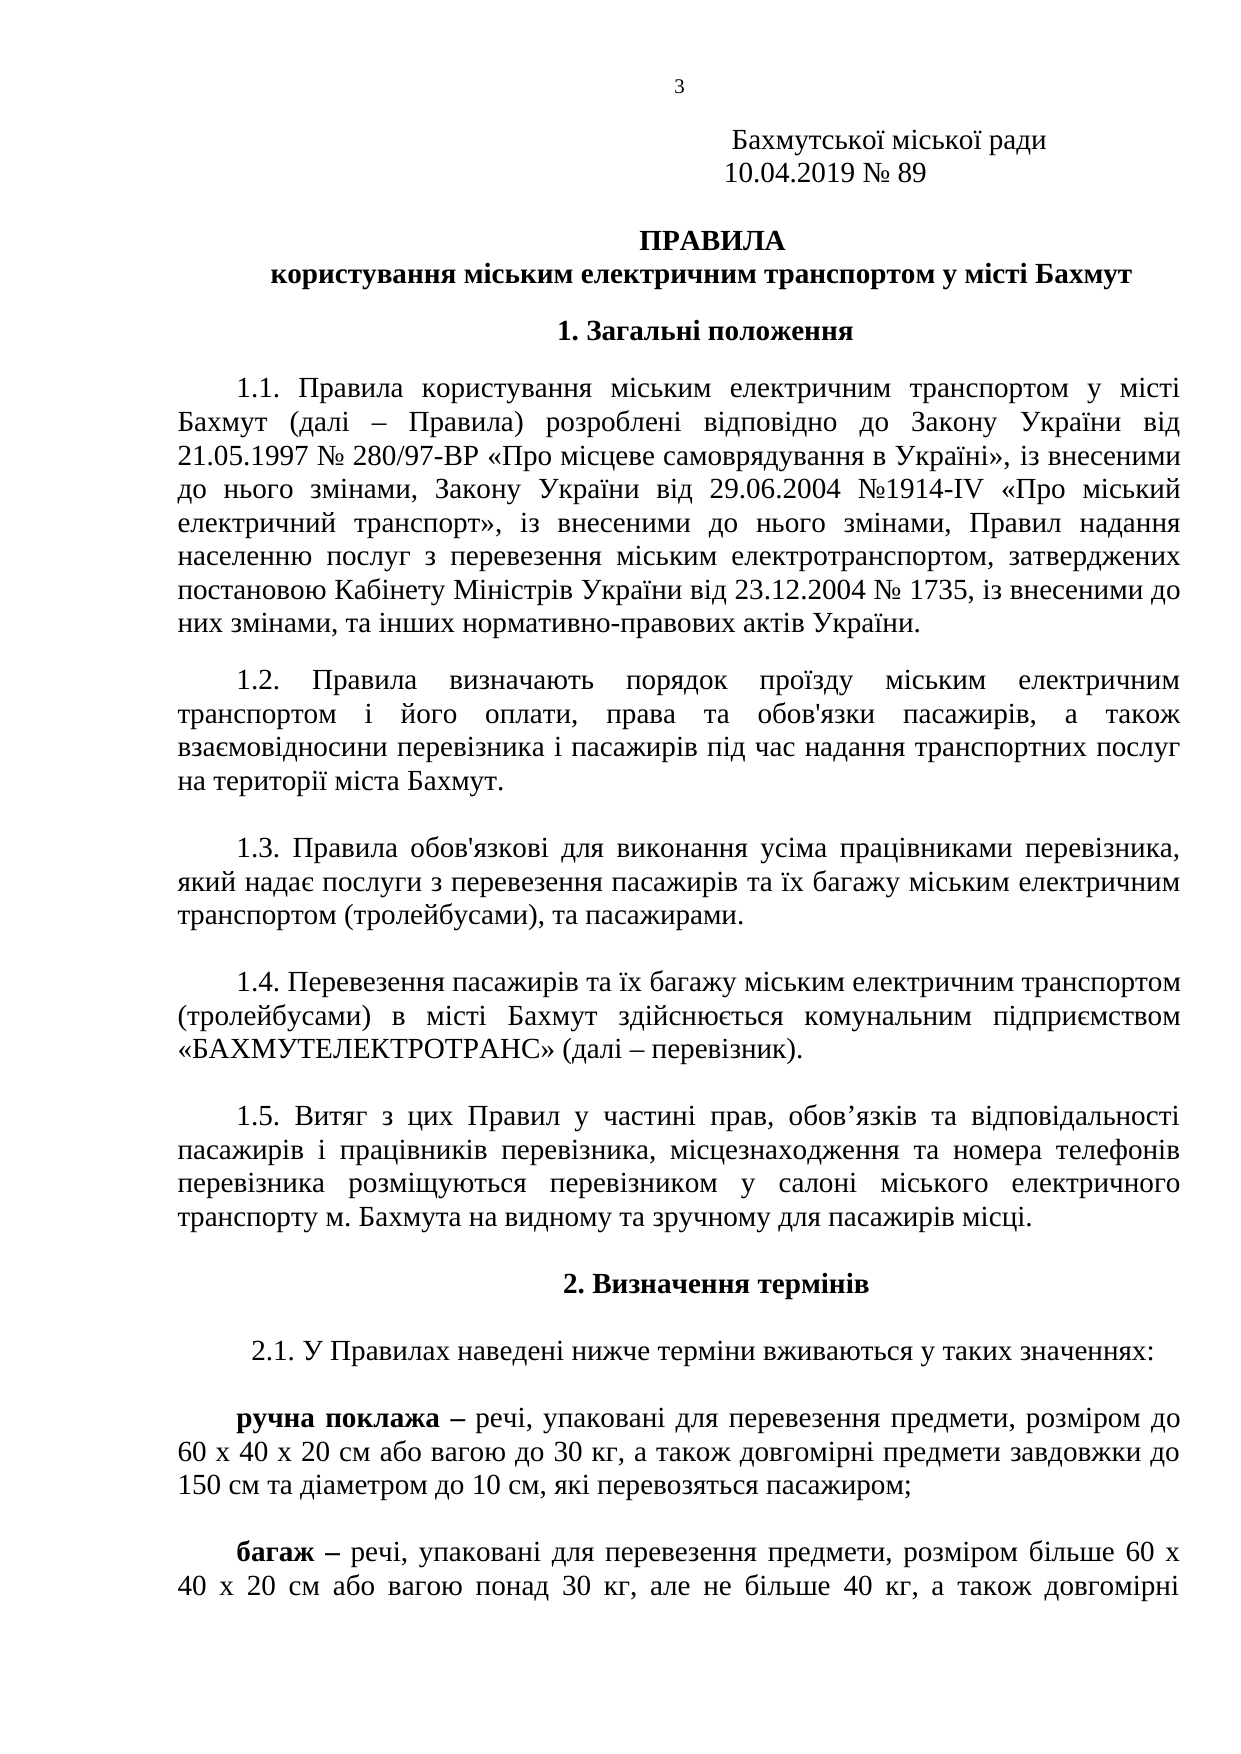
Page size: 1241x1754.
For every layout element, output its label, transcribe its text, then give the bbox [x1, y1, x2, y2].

text Бахмутської міської ради [177, 122, 1181, 156]
text ручна поклажа – речі, упаковані для перевезення предмети, розміром до 60 х 40 х 20 см або вагою до 30 кг, а також довгомірні предмети завдовжки до 150 см та діаметром до 10 см, які перевозяться пасажиром; [177, 1400, 1181, 1501]
text 10.04.2019 № 89 [177, 156, 1181, 189]
text 2. Визначення термінів [177, 1266, 1181, 1300]
text 2.1. У Правилах наведені нижче терміни вживаються у таких значеннях: [177, 1333, 1181, 1367]
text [177, 1534, 1181, 1602]
text 1.5. Витяг з цих Правил у частині прав, обов’язків та відповідальності пасажирів і працівників перевізника, місцезнаходження та номера телефонів перевізника розміщуються перевізником у салоні міського електричного транспорту м. Бахмута на видному та зручному для пасажирів місці. [177, 1098, 1181, 1233]
text 1.3. Правила обов'язкові для виконання усіма працівниками перевізника, який надає послуги з перевезення пасажирів та їх багажу міським електричним транспортом (тролейбусами), та пасажирами. [177, 830, 1181, 931]
text 1.4. Перевезення пасажирів та їх багажу міським електричним транспортом (тролейбусами) в місті Бахмут здійснюється комунальним підприємством «БАХМУТЕЛЕКТРОТРАНС» (далі – перевізник). [177, 964, 1181, 1065]
text 1.1. Правила користування міським електричним транспортом у місті Бахмут (далі – Правила) розроблені відповідно до Закону України від 21.05.1997 № 280/97-ВР «Про місцеве самоврядування в Україні», із внесеними до нього змінами, Закону України від 29.06.2004 №1914-IV «Про міський електричний транспорт», із внесеними до нього змінами, Правил надання населенню послуг з перевезення міським електротранспортом, затверджених постановою Кабінету Міністрів України від 23.12.2004 № 1735, із внесеними до них змінами, та інших нормативно-правових актів України. [177, 371, 1181, 639]
text 1.2. Правила визначають порядок проїзду міським електричним транспортом і його оплати, права та обов'язки пасажирів, а також взаємовідносини перевізника і пасажирів під час надання транспортних послуг на території міста Бахмут. [177, 662, 1181, 797]
text ПРАВИЛА [177, 223, 1181, 256]
text 1. Загальні положення [177, 313, 1181, 371]
text користування міським електричним транспортом у місті Бахмут [177, 256, 1181, 313]
